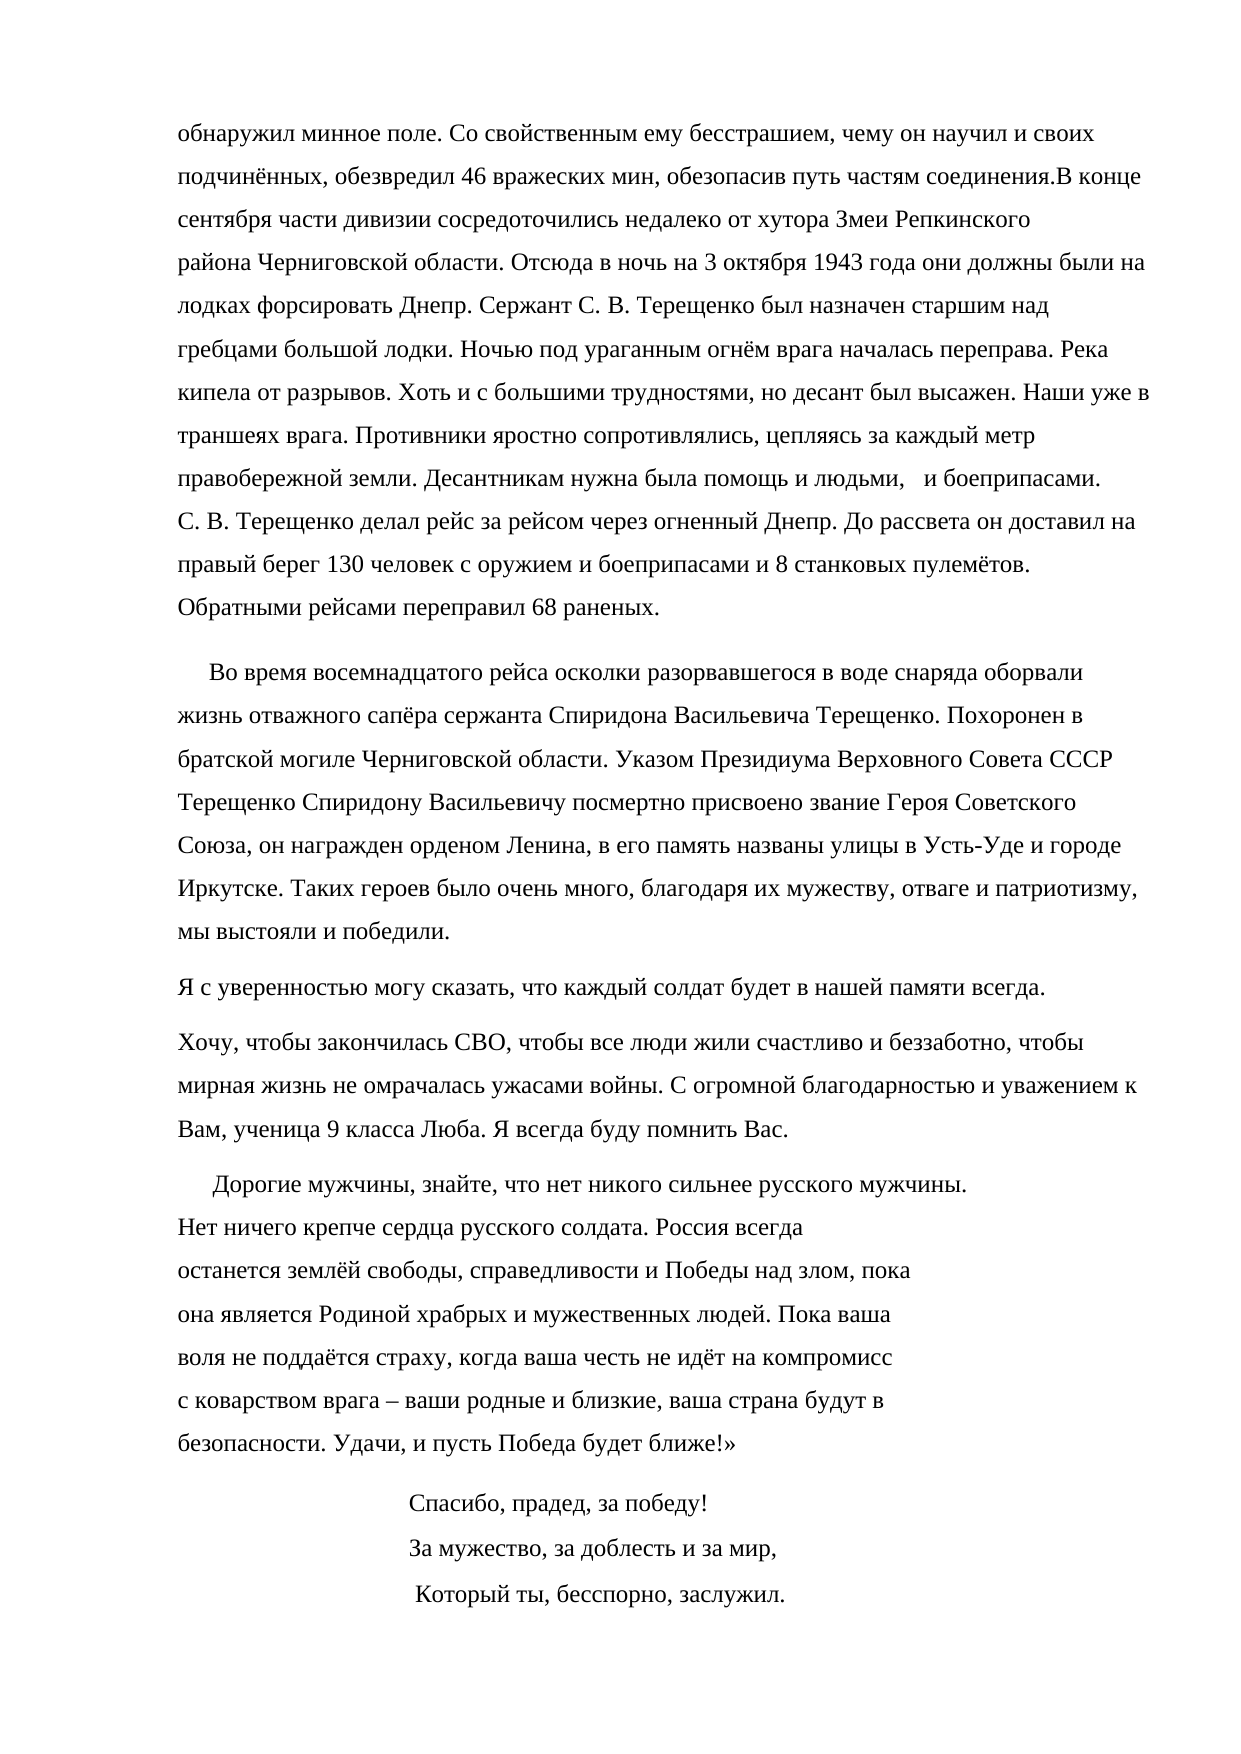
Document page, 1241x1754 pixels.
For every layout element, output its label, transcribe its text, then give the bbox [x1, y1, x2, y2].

text Во время восемнадцатого рейса осколки разорвавшегося в воде снаряда оборвали жизнь отважного сапёра сержанта Спиридона Васильевича Терещенко. Похоронен в братской могиле Черниговской области. Указом Президиума Верховного Совета СССР Терещенко Спиридону Васильевичу посмертно присвоено звание Героя Советского Союза, он награжден орденом Ленина, в его память названы улицы в Усть-Уде и городе Иркутске. Таких героев было очень много, благодаря их мужеству, отваге и патриотизму, мы выстояли и победили. [177, 657, 1152, 945]
text Который ты, бесспорно, заслужил. [177, 1579, 1152, 1607]
text Хочу, чтобы закончилась СВО, чтобы все люди жили счастливо и беззаботно, чтобы мирная жизнь не омрачалась ужасами войны. С огромной благодарностью и уважением к Вам, ученица 9 класса Люба. Я всегда буду помнить Вас. [177, 1027, 1152, 1142]
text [177, 118, 1152, 621]
text За мужество, за доблесть и за мир, [177, 1533, 1152, 1562]
text Спасибо, прадед, за победу! [177, 1488, 1152, 1517]
text Я с уверенностью могу сказать, что каждый солдат будет в нашей памяти всегда. [177, 972, 1152, 1001]
text Дорогие мужчины, знайте, что нет никого сильнее русского мужчины. Нет ничего крепче сердца русского солдата. Россия всегда останется землёй свободы, справедливости и Победы над злом, пока она является Родиной храбрых и мужественных людей. Пока ваша воля не поддаётся страху, когда ваша честь не идёт на компромисс с коварством врага – ваши родные и близкие, ваша страна будут в безопасности. Удачи, и пусть Победа будет ближе!» [177, 1169, 1152, 1457]
